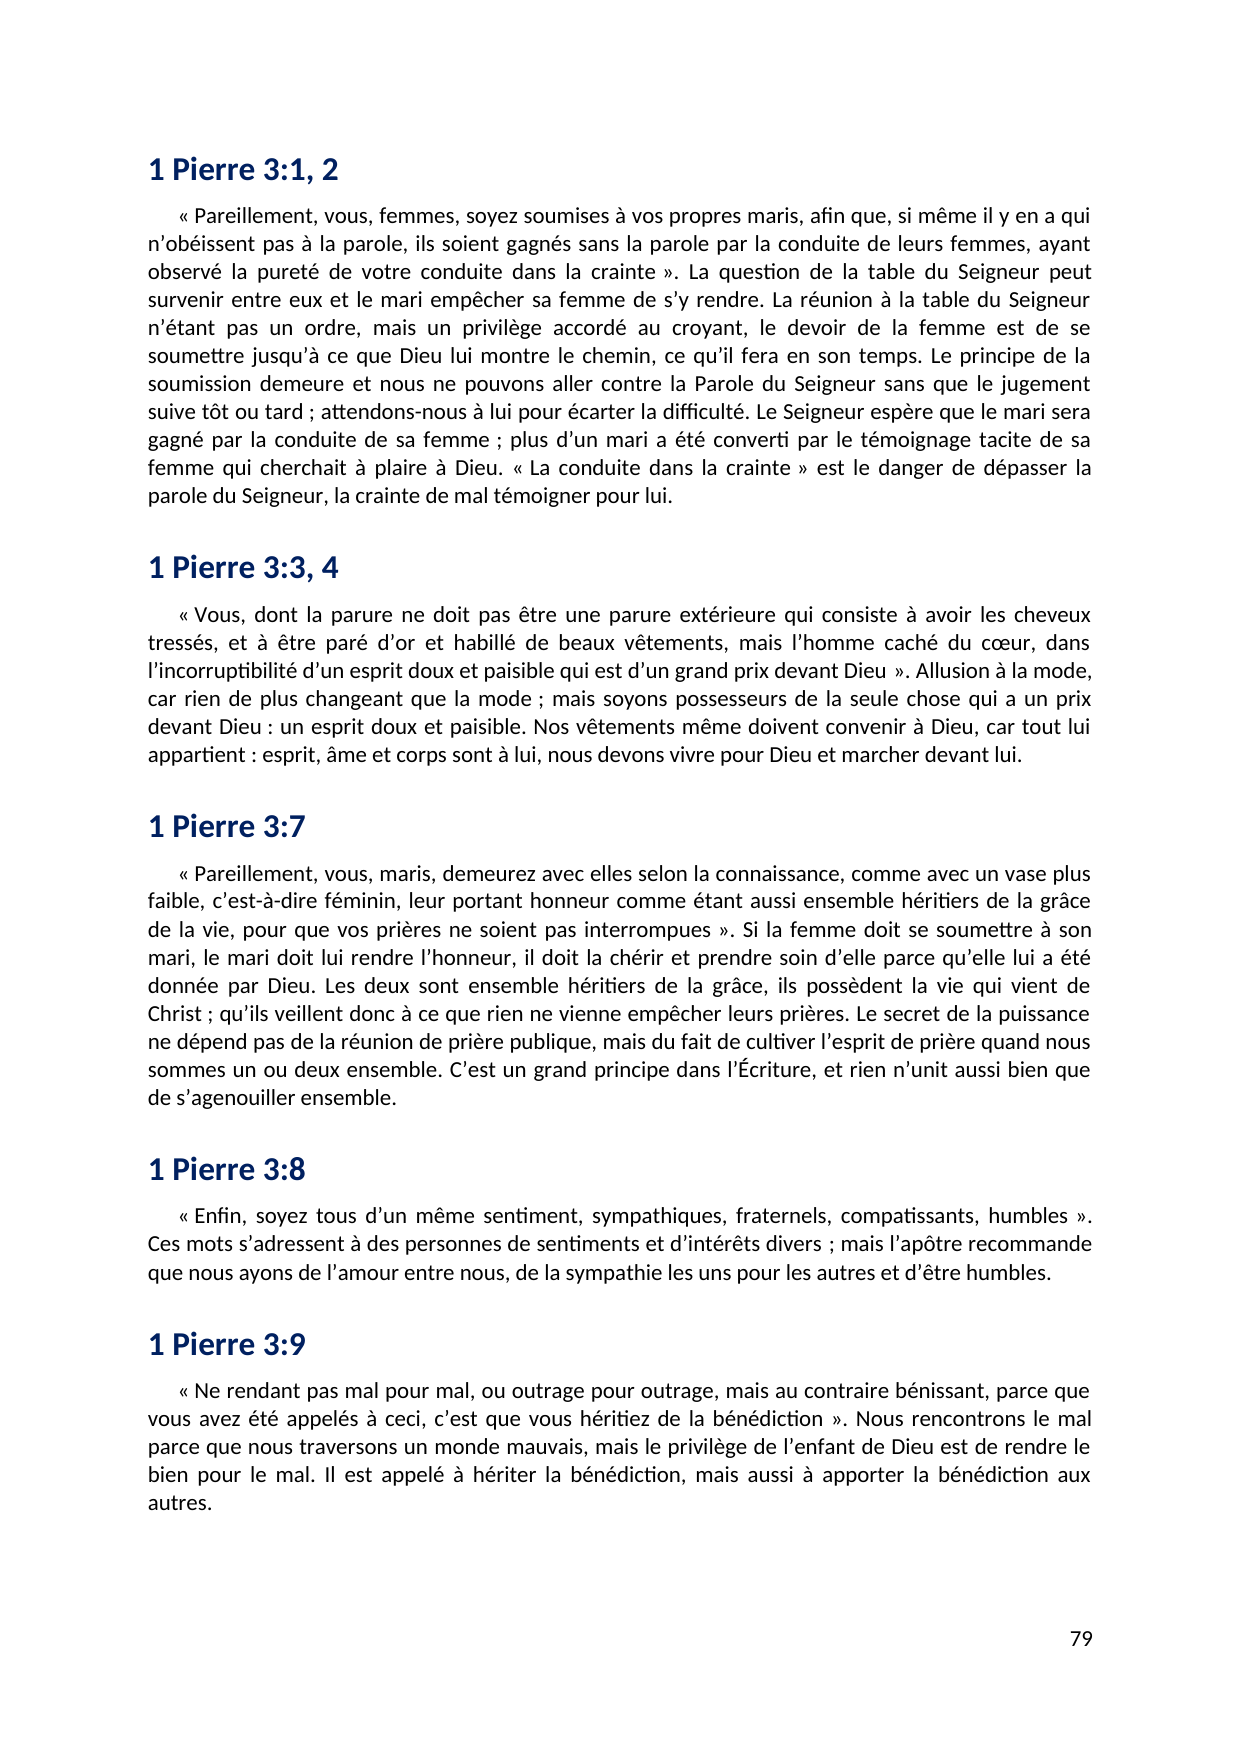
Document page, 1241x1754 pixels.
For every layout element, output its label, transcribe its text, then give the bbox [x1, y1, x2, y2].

subtitle 1 Pierre 3:3, 4 [148, 547, 1093, 587]
text « Enfin, soyez tous d’un même sentiment, sympathiques, fraternels, compatissants, humbles ». Ces mots s’adressent à des personnes de sentiments et d’intérêts divers ; mais l’apôtre recommande que nous ayons de l’amour entre nous, de la sympathie les uns pour les autres et d’être humbles. [148, 1202, 1093, 1286]
subtitle 1 Pierre 3:1, 2 [148, 148, 1093, 188]
text « Ne rendant pas mal pour mal, ou outrage pour outrage, mais au contraire bénissant, parce que vous avez été appelés à ceci, c’est que vous héritiez de la bénédiction ». Nous rencontrons le mal parce que nous traversons un monde mauvais, mais le privilège de l’enfant de Dieu est de rendre le bien pour le mal. Il est appelé à hériter la bénédiction, mais aussi à apporter la bénédiction aux autres. [148, 1376, 1093, 1516]
text « Pareillement, vous, femmes, soyez soumises à vos propres maris, afin que, si même il y en a qui n’obéissent pas à la parole, ils soient gagnés sans la parole par la conduite de leurs femmes, ayant observé la pureté de votre conduite dans la crainte ». La question de la table du Seigneur peut survenir entre eux et le mari empêcher sa femme de s’y rendre. La réunion à la table du Seigneur n’étant pas un ordre, mais un privilège accordé au croyant, le devoir de la femme est de se soumettre jusqu’à ce que Dieu lui montre le chemin, ce qu’il fera en son temps. Le principe de la soumission demeure et nous ne pouvons aller contre la Parole du Seigneur sans que le jugement suive tôt ou tard ; attendons-nous à lui pour écarter la difficulté. Le Seigneur espère que le mari sera gagné par la conduite de sa femme ; plus d’un mari a été converti par le témoignage tacite de sa femme qui cherchait à plaire à Dieu. « La conduite dans la crainte » est le danger de dépasser la parole du Seigneur, la crainte de mal témoigner pour lui. [148, 201, 1093, 509]
subtitle 1 Pierre 3:8 [148, 1148, 1093, 1189]
text « Vous, dont la parure ne doit pas être une parure extérieure qui consiste à avoir les cheveux tressés, et à être paré d’or et habillé de beaux vêtements, mais l’homme caché du cœur, dans l’incorruptibilité d’un esprit doux et paisible qui est d’un grand prix devant Dieu ». Allusion à la mode, car rien de plus changeant que la mode ; mais soyons possesseurs de la seule chose qui a un prix devant Dieu : un esprit doux et paisible. Nos vêtements même doivent convenir à Dieu, car tout lui appartient : esprit, âme et corps sont à lui, nous devons vivre pour Dieu et marcher devant lui. [148, 600, 1093, 768]
text « Pareillement, vous, maris, demeurez avec elles selon la connaissance, comme avec un vase plus faible, c’est-à-dire féminin, leur portant honneur comme étant aussi ensemble héritiers de la grâce de la vie, pour que vos prières ne soient pas interrompues ». Si la femme doit se soumettre à son mari, le mari doit lui rendre l’honneur, il doit la chérir et prendre soin d’elle parce qu’elle lui a été donnée par Dieu. Les deux sont ensemble héritiers de la grâce, ils possèdent la vie qui vient de Christ ; qu’ils veillent donc à ce que rien ne vienne empêcher leurs prières. Le secret de la puissance ne dépend pas de la réunion de prière publique, mais du fait de cultiver l’esprit de prière quand nous sommes un ou deux ensemble. C’est un grand principe dans l’Écriture, et rien n’unit aussi bien que de s’agenouiller ensemble. [148, 859, 1093, 1111]
subtitle 1 Pierre 3:7 [148, 805, 1093, 846]
subtitle 1 Pierre 3:9 [148, 1323, 1093, 1364]
